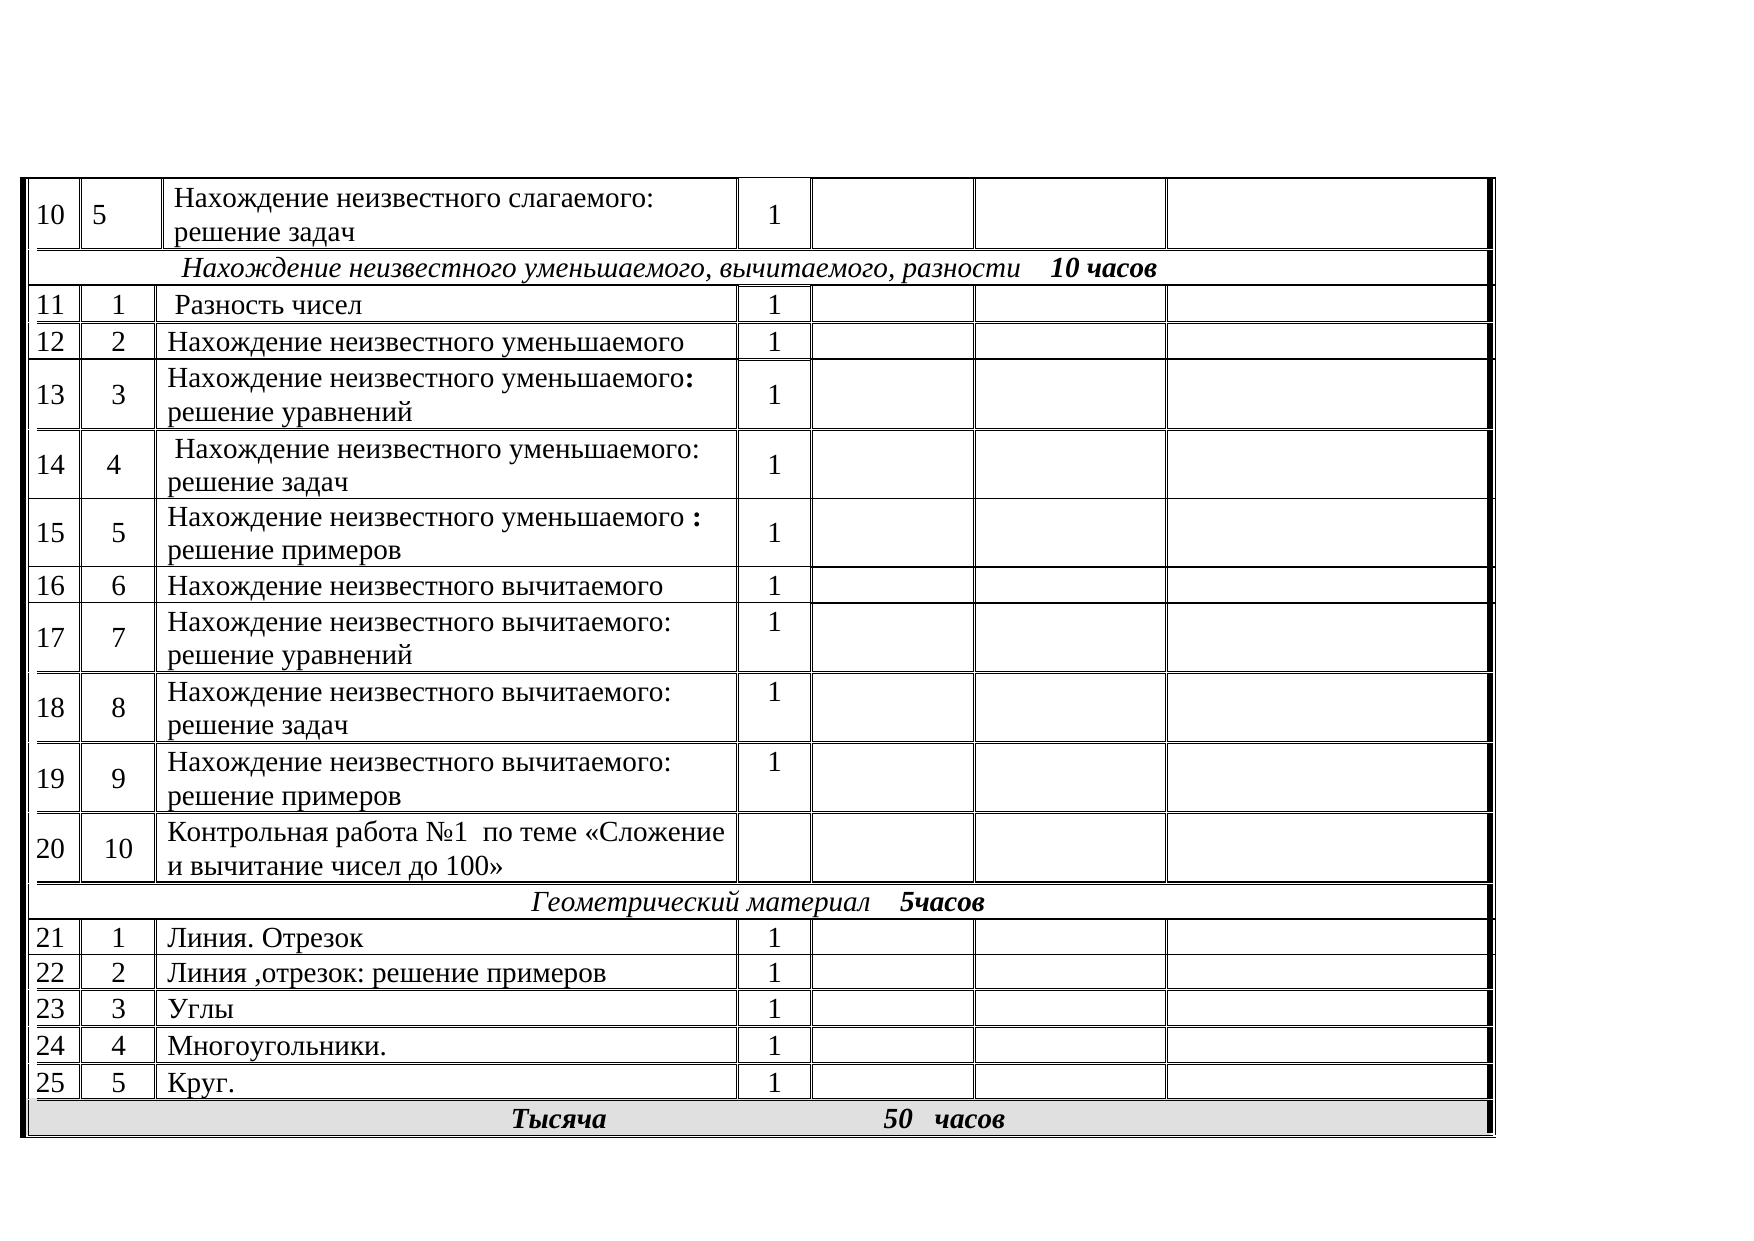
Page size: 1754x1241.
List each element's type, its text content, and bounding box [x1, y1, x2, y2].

table_cell [976, 1028, 1165, 1062]
table_cell [976, 674, 1165, 741]
table_cell 2 [82, 955, 154, 988]
table_cell Геометрический материал 5часов [29, 881, 1491, 918]
table_cell [1168, 920, 1487, 954]
table_cell Нахождение неизвестного уменьшаемого: решение уравнений [157, 360, 736, 428]
table_cell Нахождение неизвестного уменьшаемого, вычитаемого, разности 10 часов [29, 248, 1491, 284]
table_cell Нахождение неизвестного уменьшаемого : решение примеров [157, 499, 736, 566]
table_cell 1 [739, 287, 810, 321]
table_cell 1 [739, 920, 810, 954]
table_cell Нахождение неизвестного уменьшаемого: решение задач [157, 431, 736, 498]
table_cell 21 [29, 920, 79, 954]
table_cell [1168, 1065, 1487, 1098]
table_cell 1 [739, 178, 810, 247]
table_cell [813, 499, 973, 566]
table_cell Многоугольники. [157, 1028, 736, 1062]
table_cell Нахождение неизвестного вычитаемого: решение задач [157, 674, 736, 741]
table_cell [1168, 991, 1487, 1025]
table_cell Контрольная работа №1 по теме «Сложение и вычитание чисел до 100» [157, 814, 736, 881]
table_cell 4 [82, 431, 154, 498]
table_cell 5 [82, 1065, 154, 1098]
table_cell 15 [29, 499, 79, 566]
table_cell [813, 179, 973, 247]
table_cell [813, 431, 973, 498]
table_cell 16 [29, 567, 79, 602]
table_cell 3 [82, 360, 154, 428]
table_cell 23 [26, 988, 81, 1025]
table_cell [1168, 324, 1487, 357]
table_cell 3 [82, 991, 154, 1025]
table_cell Нахождение неизвестного слагаемого: решение задач [164, 179, 736, 247]
table_cell 10 [29, 179, 79, 247]
table_cell 17 [29, 603, 79, 671]
table_cell [1168, 814, 1487, 881]
table_cell [976, 324, 1165, 357]
table_cell [976, 1065, 1165, 1098]
table_cell [813, 814, 973, 881]
table_cell [813, 360, 973, 428]
table_cell [1168, 568, 1487, 602]
table_cell 9 [82, 744, 154, 811]
table_cell 1 [739, 674, 810, 741]
table_cell [813, 324, 973, 357]
table_cell 1 [739, 1065, 810, 1098]
table_cell 14 [29, 428, 79, 498]
table_cell [813, 744, 973, 811]
table_cell 20 [26, 811, 81, 881]
table_cell 5 [82, 179, 161, 247]
table_cell 1 [739, 603, 810, 671]
table_cell [1168, 955, 1487, 988]
table_cell Тысяча 50 часов [26, 1098, 1491, 1135]
table_cell [976, 431, 1165, 498]
table_cell 1 [82, 286, 154, 321]
table_cell 19 [26, 741, 81, 811]
table_cell [1168, 744, 1487, 811]
table_cell [1168, 431, 1487, 498]
table_cell [976, 991, 1165, 1025]
table_cell 7 [82, 603, 154, 671]
table_cell 4 [82, 1028, 154, 1062]
table_cell 1 [739, 324, 810, 357]
table_cell [976, 568, 1165, 602]
table_cell 1 [82, 920, 154, 954]
table_cell 1 [739, 361, 810, 428]
table_cell 5 [82, 499, 154, 566]
table_cell [813, 955, 973, 988]
table_cell [1168, 499, 1487, 566]
table_cell [976, 814, 1165, 881]
table_cell 11 [29, 286, 79, 321]
table_cell Линия. Отрезок [157, 920, 736, 954]
table_cell [813, 604, 973, 671]
table_cell [976, 920, 1165, 954]
table_cell 1 [739, 1028, 810, 1062]
table_cell 25 [29, 1062, 79, 1098]
table_cell Круг. [157, 1065, 736, 1098]
table_cell 2 [82, 324, 154, 357]
table_cell [813, 286, 973, 321]
table_cell [1168, 604, 1487, 671]
table_cell [813, 991, 973, 1025]
table_cell [976, 286, 1165, 321]
table_cell 6 [82, 567, 154, 602]
table_cell 12 [29, 321, 79, 357]
table_cell Углы [157, 991, 736, 1025]
table_cell 1 [739, 431, 810, 498]
table_cell 1 [739, 499, 810, 566]
table_cell 1 [739, 744, 810, 811]
table_cell Нахождение неизвестного уменьшаемого [157, 324, 736, 357]
table_cell [1168, 1028, 1487, 1062]
table_cell 8 [82, 674, 154, 741]
table_cell [1168, 286, 1487, 321]
table_cell Нахождение неизвестного вычитаемого: решение примеров [157, 744, 736, 811]
table_cell [1168, 674, 1487, 741]
table_cell [976, 499, 1165, 566]
table_cell [1168, 179, 1487, 247]
table_cell [813, 568, 973, 602]
table_cell [976, 955, 1165, 988]
table_cell 1 [739, 955, 810, 988]
table_cell [1168, 360, 1487, 428]
table_cell 24 [26, 1025, 81, 1062]
table_cell 1 [739, 991, 810, 1025]
table_cell [813, 1065, 973, 1098]
table_cell [976, 360, 1165, 428]
table_cell [976, 604, 1165, 671]
table_cell 22 [29, 955, 79, 988]
table_cell [976, 179, 1165, 247]
table_cell Нахождение неизвестного вычитаемого: решение уравнений [157, 603, 736, 671]
table_cell Линия ,отрезок: решение примеров [157, 955, 736, 988]
table_cell Разность чисел [157, 286, 736, 321]
table_cell [813, 1028, 973, 1062]
table_cell [976, 744, 1165, 811]
table_cell Нахождение неизвестного вычитаемого [157, 567, 736, 602]
table_cell [813, 920, 973, 954]
table_cell [813, 674, 973, 741]
table_cell 18 [29, 671, 79, 741]
table_cell 10 [82, 814, 154, 881]
table_cell [739, 814, 810, 881]
table_cell 13 [29, 360, 79, 428]
table_cell 1 [739, 567, 810, 602]
